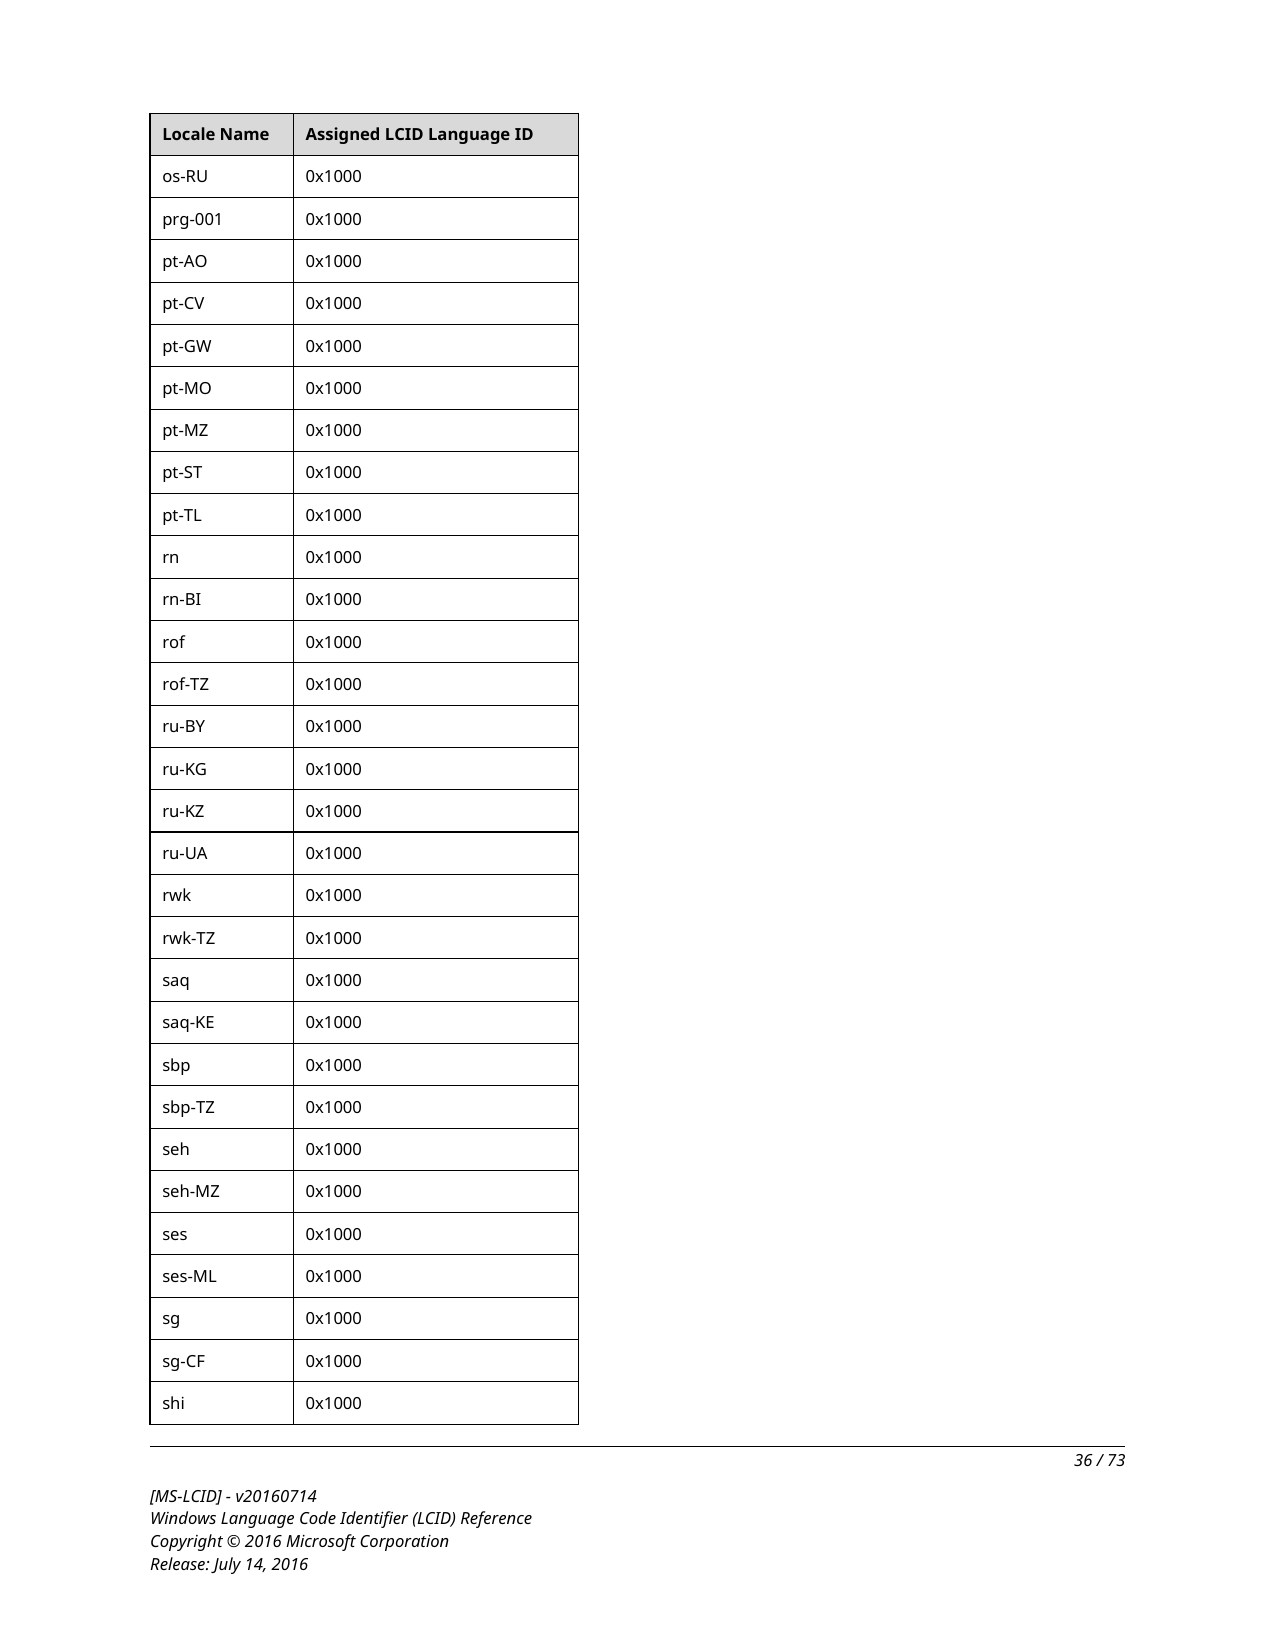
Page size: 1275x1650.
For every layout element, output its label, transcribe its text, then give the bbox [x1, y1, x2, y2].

table_cell 0x1000 [294, 579, 578, 620]
table_cell 0x1000 [294, 494, 578, 535]
table_header Assigned LCID Language ID [294, 114, 578, 155]
table_cell seh [151, 1129, 293, 1170]
table_cell shi [151, 1382, 293, 1423]
table_cell sbp [151, 1044, 293, 1085]
table_cell rwk-TZ [151, 917, 293, 958]
table_cell 0x1000 [294, 748, 578, 789]
table_cell ru-UA [151, 833, 293, 874]
table_cell 0x1000 [294, 875, 578, 916]
table_cell 0x1000 [294, 917, 578, 958]
table_cell sg [151, 1298, 293, 1339]
table_cell 0x1000 [294, 283, 578, 324]
table_cell saq-KE [151, 1002, 293, 1043]
table_cell sbp-TZ [151, 1086, 293, 1127]
table_cell 0x1000 [294, 663, 578, 704]
table_cell 0x1000 [294, 367, 578, 408]
table_cell rof [151, 621, 293, 662]
table_cell os-RU [151, 156, 293, 197]
table_cell 0x1000 [294, 325, 578, 366]
table_cell 0x1000 [294, 833, 578, 874]
table_cell 0x1000 [294, 1044, 578, 1085]
table_cell 0x1000 [294, 1340, 578, 1381]
table_cell pt-TL [151, 494, 293, 535]
table_cell saq [151, 959, 293, 1001]
table_cell 0x1000 [294, 410, 578, 451]
table_cell pt-MO [151, 367, 293, 408]
table_cell rn [151, 536, 293, 578]
table_cell pt-AO [151, 240, 293, 282]
table_cell 0x1000 [294, 198, 578, 239]
table_cell ru-KZ [151, 790, 293, 831]
table_cell ru-KG [151, 748, 293, 789]
table_cell 0x1000 [294, 1171, 578, 1212]
table_cell 0x1000 [294, 156, 578, 197]
table_cell pt-MZ [151, 410, 293, 451]
table_cell 0x1000 [294, 959, 578, 1001]
table_cell 0x1000 [294, 621, 578, 662]
table_cell 0x1000 [294, 452, 578, 493]
table_cell rof-TZ [151, 663, 293, 704]
table_cell ru-BY [151, 706, 293, 747]
table_cell ses [151, 1213, 293, 1254]
table_cell 0x1000 [294, 1002, 578, 1043]
table_cell 0x1000 [294, 706, 578, 747]
table_cell 0x1000 [294, 536, 578, 578]
table_cell seh-MZ [151, 1171, 293, 1212]
table_cell sg-CF [151, 1340, 293, 1381]
table_cell ses-ML [151, 1255, 293, 1297]
table_cell rn-BI [151, 579, 293, 620]
table_cell 0x1000 [294, 1298, 578, 1339]
table_cell pt-CV [151, 283, 293, 324]
table_cell 0x1000 [294, 240, 578, 282]
table_cell 0x1000 [294, 1129, 578, 1170]
table_cell 0x1000 [294, 790, 578, 831]
table_cell 0x1000 [294, 1213, 578, 1254]
table_header Locale Name [151, 114, 293, 155]
table_cell 0x1000 [294, 1255, 578, 1297]
table_cell pt-GW [151, 325, 293, 366]
table_cell 0x1000 [294, 1086, 578, 1127]
table_cell prg-001 [151, 198, 293, 239]
table_cell rwk [151, 875, 293, 916]
table_cell 0x1000 [294, 1382, 578, 1423]
table_cell pt-ST [151, 452, 293, 493]
